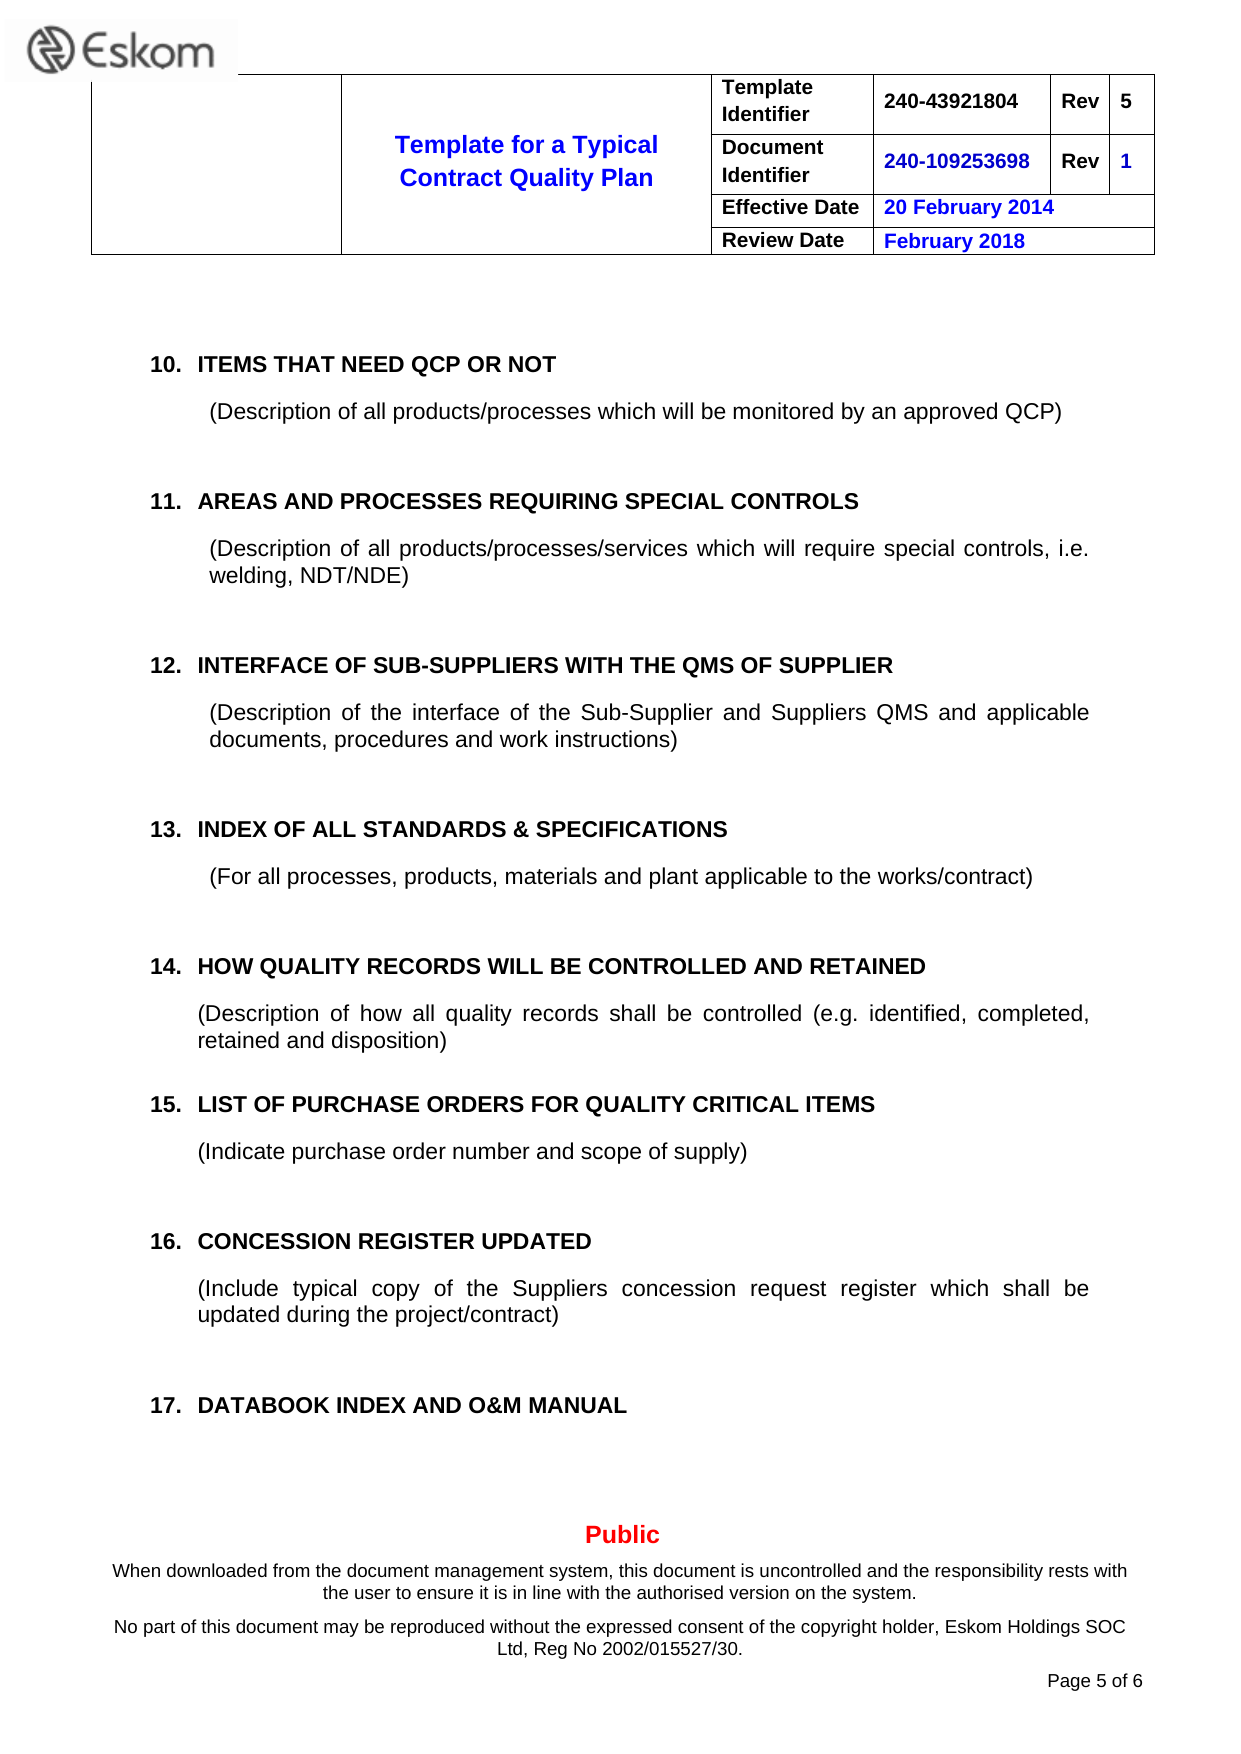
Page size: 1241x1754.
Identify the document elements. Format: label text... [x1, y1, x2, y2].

text (Description of all products/processes which will be monitored by an approved QCP) [209, 398, 1090, 424]
text (Description of the interface of the Sub-Supplier and Suppliers QMS and applicable documents, procedures and work instructions) [209, 699, 1090, 752]
text (Description of how all quality records shall be controlled (e.g. identified, completed, retained and disposition) [197, 1000, 1090, 1053]
subtitle DATABOOK INDEX AND O&M MANUAL [150, 1392, 1090, 1418]
subtitle INTERFACE OF SUB-SUPPLIERS WITH THE QMS OF SUPPLIER [150, 652, 1090, 678]
subtitle CONCESSION REGISTER UPDATED [150, 1228, 1090, 1254]
subtitle INDEX OF ALL STANDARDS & SPECIFICATIONS [150, 816, 1090, 842]
text (Indicate purchase order number and scope of supply) [150, 1138, 1090, 1164]
text (Description of all products/processes/services which will require special controls, i.e. welding, NDT/NDE) [209, 535, 1090, 588]
text (Include typical copy of the Suppliers concession request register which shall be updated during the project/contract) [197, 1275, 1090, 1328]
subtitle AREAS AND PROCESSES REQUIRING SPECIAL CONTROLS [150, 488, 1090, 514]
subtitle LIST OF PURCHASE ORDERS FOR QUALITY CRITICAL ITEMS [150, 1091, 1090, 1117]
subtitle ITEMS THAT NEED QCP OR NOT [150, 351, 1090, 377]
text (For all processes, products, materials and plant applicable to the works/contract) [209, 863, 1090, 889]
subtitle HOW QUALITY RECORDS WILL BE CONTROLLED AND RETAINED [150, 953, 1090, 979]
